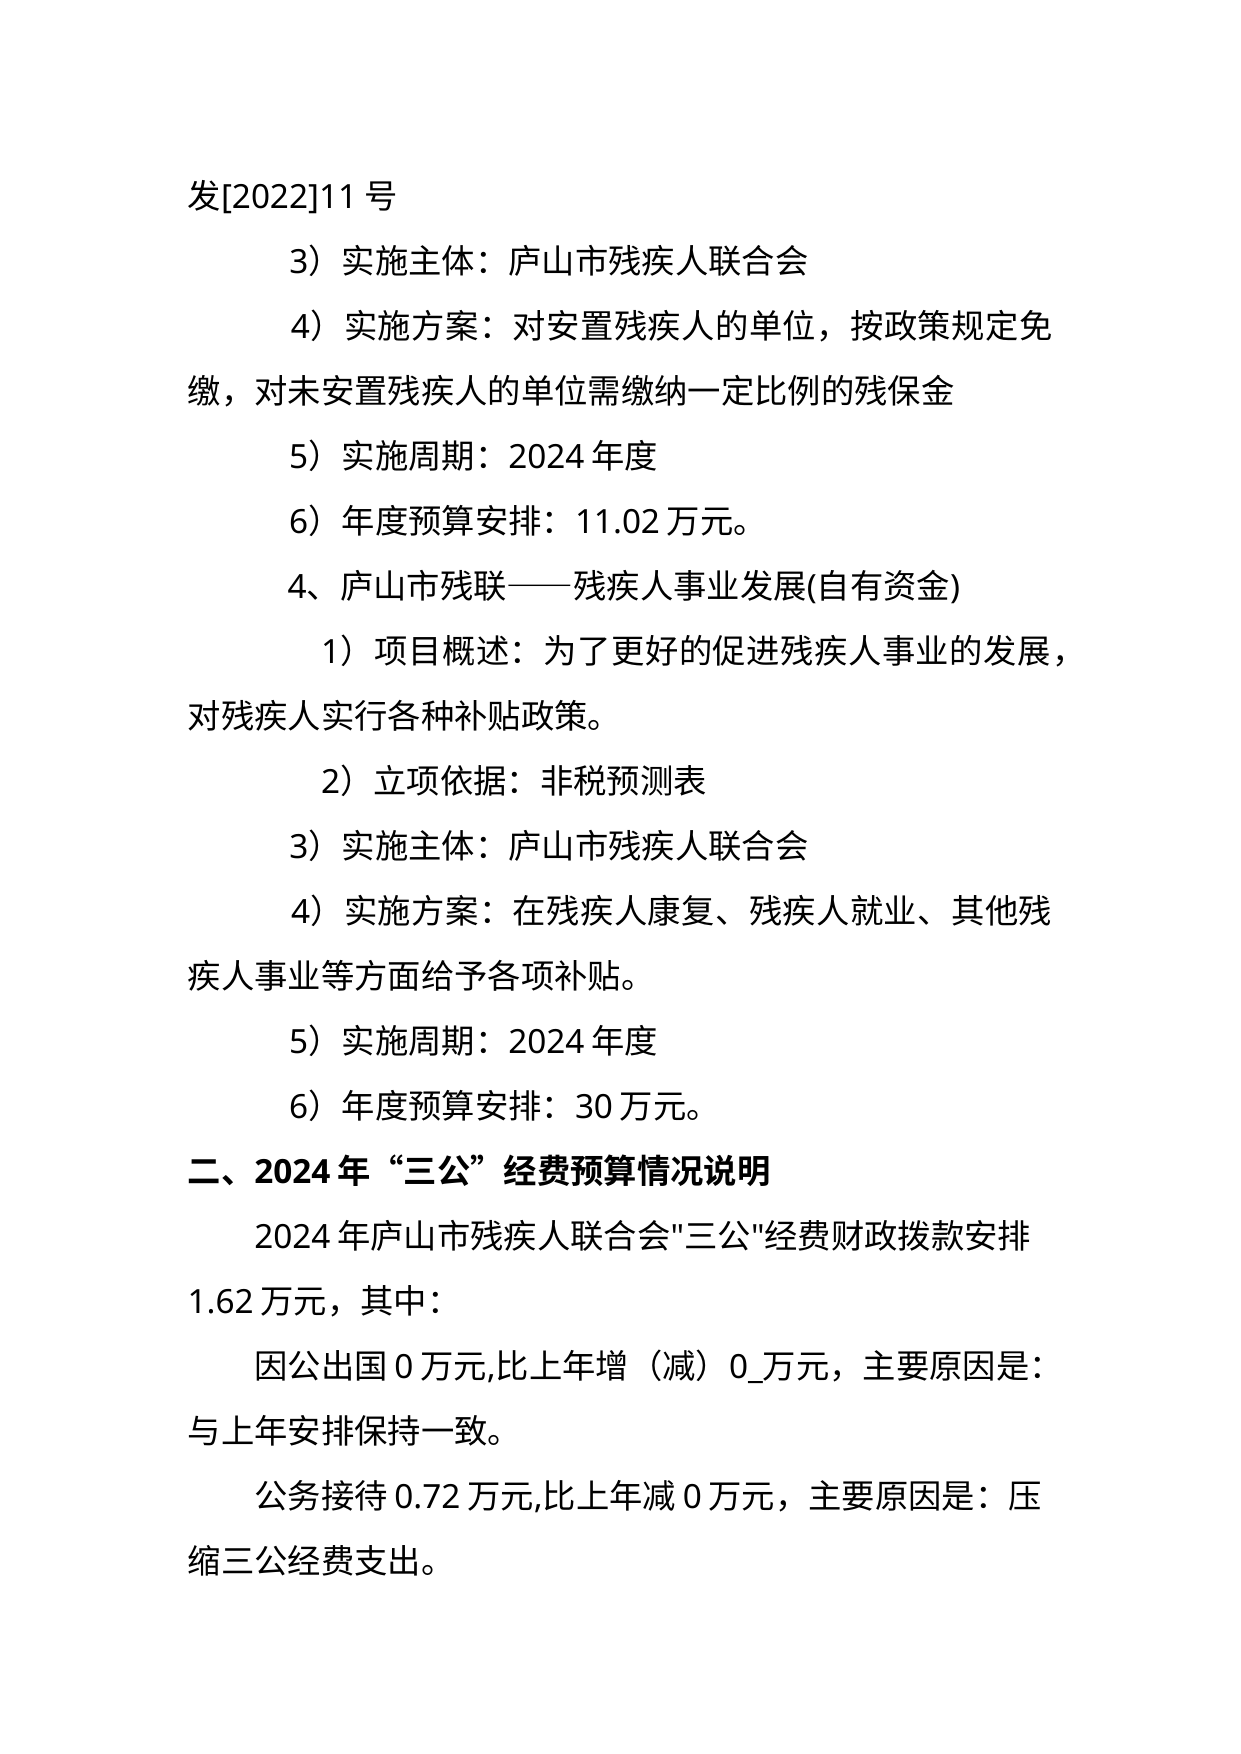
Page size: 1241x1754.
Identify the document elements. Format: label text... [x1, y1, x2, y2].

list 1）项目概述：为了更好的促进残疾人事业的发展，对残疾人实行各种补贴政策。 [187, 617, 1053, 747]
text 6）年度预算安排：11.02万元。 [187, 487, 1053, 552]
list 2）立项依据：非税预测表 [187, 747, 1053, 812]
text 2024年庐山市残疾人联合会"三公"经费财政拨款安排1.62万元，其中： [187, 1202, 1053, 1332]
text 4）实施方案：在残疾人康复、残疾人就业、其他残疾人事业等方面给予各项补贴。 [187, 877, 1053, 1007]
text 4）实施方案：对安置残疾人的单位，按政策规定免缴，对未安置残疾人的单位需缴纳一定比例的残保金 [187, 292, 1053, 422]
text 5）实施周期：2024年度 [187, 422, 1053, 487]
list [187, 162, 1053, 227]
text 3）实施主体：庐山市残疾人联合会 [187, 227, 1053, 292]
text 4、庐山市残联——残疾人事业发展(自有资金) [187, 552, 1053, 617]
text 因公出国0万元,比上年增（减）0_万元，主要原因是：与上年安排保持一致。 [187, 1332, 1053, 1462]
text 公务接待0.72万元,比上年减0万元，主要原因是：压缩三公经费支出。 [187, 1462, 1053, 1592]
text 5）实施周期：2024年度 [187, 1007, 1053, 1072]
text 3）实施主体：庐山市残疾人联合会 [187, 812, 1053, 877]
text 二、2024年“三公”经费预算情况说明 [187, 1137, 1053, 1202]
text 6）年度预算安排：30万元。 [187, 1072, 1053, 1137]
